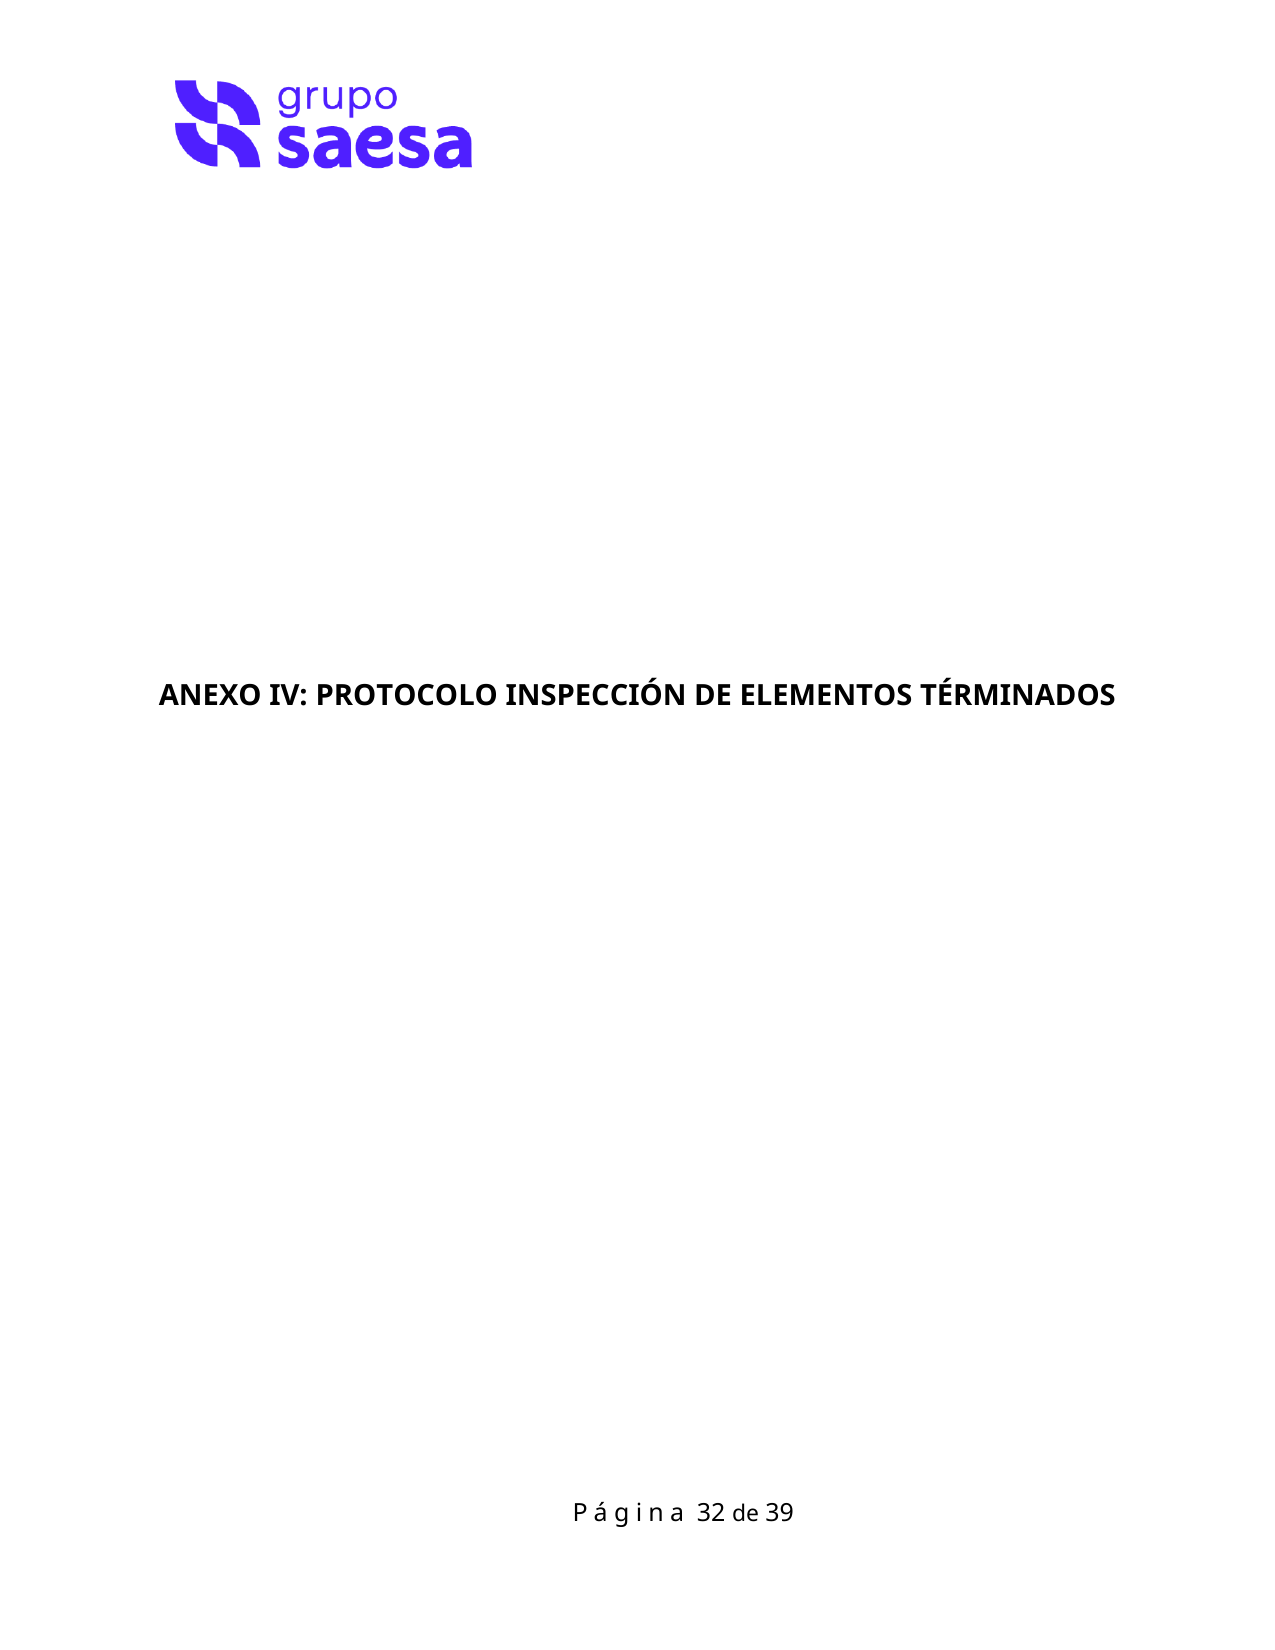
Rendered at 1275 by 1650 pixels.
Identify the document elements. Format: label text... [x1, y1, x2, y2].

subtitle ANEXO IV: PROTOCOLO INSPECCIÓN DE ELEMENTOS TÉRMINADOS [148, 674, 1127, 714]
